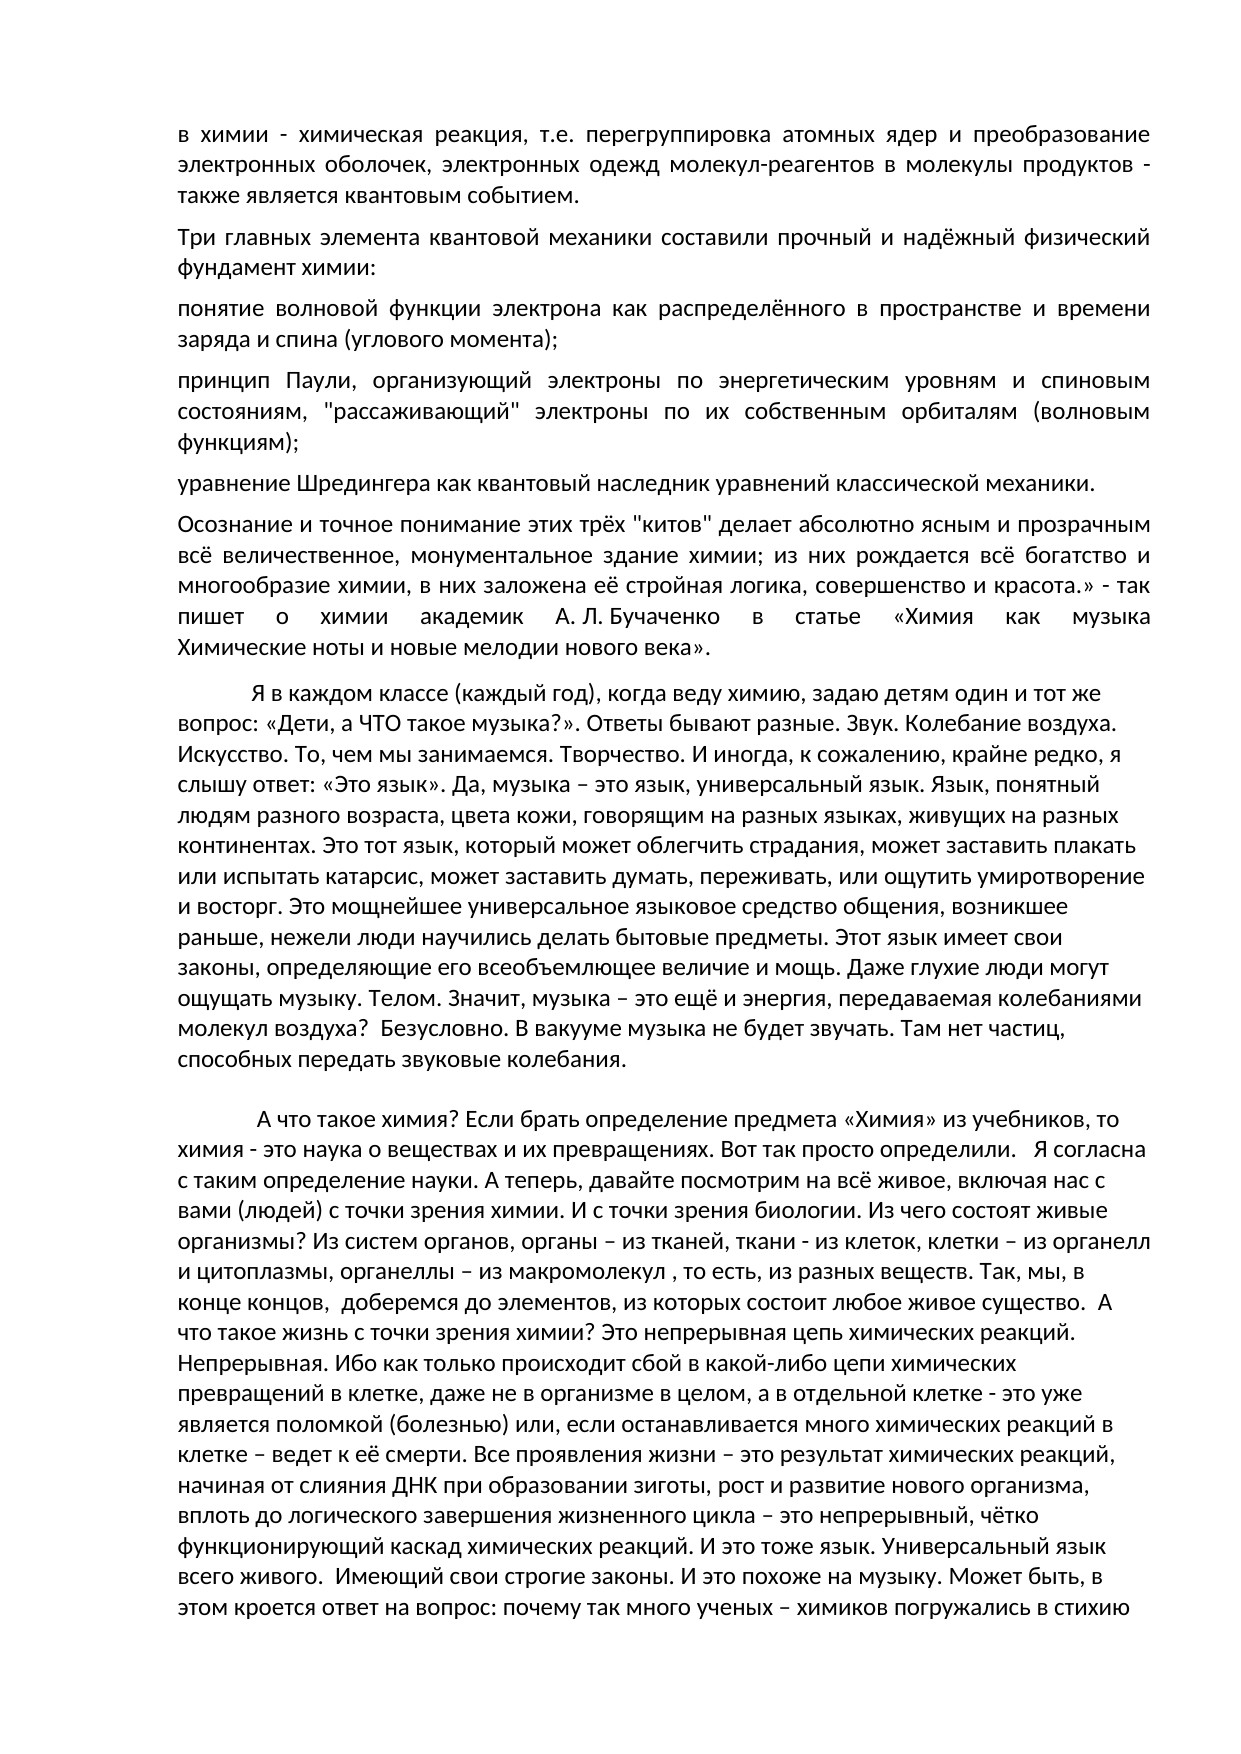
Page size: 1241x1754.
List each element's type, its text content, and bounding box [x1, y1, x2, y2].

text принцип Паули, организующий электроны по энергетическим уровням и спиновым состояниям, "рассаживающий" электроны по их собственным орбиталям (волновым функциям); [177, 364, 1152, 456]
text Я в каждом классе (каждый год), когда веду химию, задаю детям один и тот же вопрос: «Дети, а ЧТО такое музыка?». Ответы бывают разные. Звук. Колебание воздуха. Искусство. То, чем мы занимаемся. Творчество. И иногда, к сожалению, крайне редко, я слышу ответ: «Это язык». Да, музыка – это язык, универсальный язык. Язык, понятный людям разного возраста, цвета кожи, говорящим на разных языках, живущих на разных континентах. Это тот язык, который может облегчить страдания, может заставить плакать или испытать катарсис, может заставить думать, переживать, или ощутить умиротворение и восторг. Это мощнейшее универсальное языковое средство общения, возникшее раньше, нежели люди научились делать бытовые предметы. Этот язык имеет свои законы, определяющие его всеобъемлющее величие и мощь. Даже глухие люди могут ощущать музыку. Телом. Значит, музыка – это ещё и энергия, передаваемая колебаниями молекул воздуха? Безусловно. В вакууме музыка не будет звучать. Там нет частиц, способных передать звуковые колебания. [177, 677, 1152, 1073]
text Три главных элемента квантовой механики составили прочный и надёжный физический фундамент химии: [177, 221, 1152, 282]
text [177, 1103, 1152, 1622]
text уравнение Шредингера как квантовый наследник уравнений классической механики. [177, 467, 1152, 498]
text понятие волновой функции электрона как распределённого в пространстве и времени заряда и спина (углового момента); [177, 293, 1152, 354]
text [177, 118, 1152, 210]
text Осознание и точное понимание этих трёх "китов" делает абсолютно ясным и прозрачным всё величественное, монументальное здание химии; из них рождается всё богатство и многообразие химии, в них заложена её стройная логика, совершенство и красота.» - так пишет о химии академик А. Л. Бучаченко в статье «Химия как музыка Химические ноты и новые мелодии нового века». [177, 508, 1152, 661]
